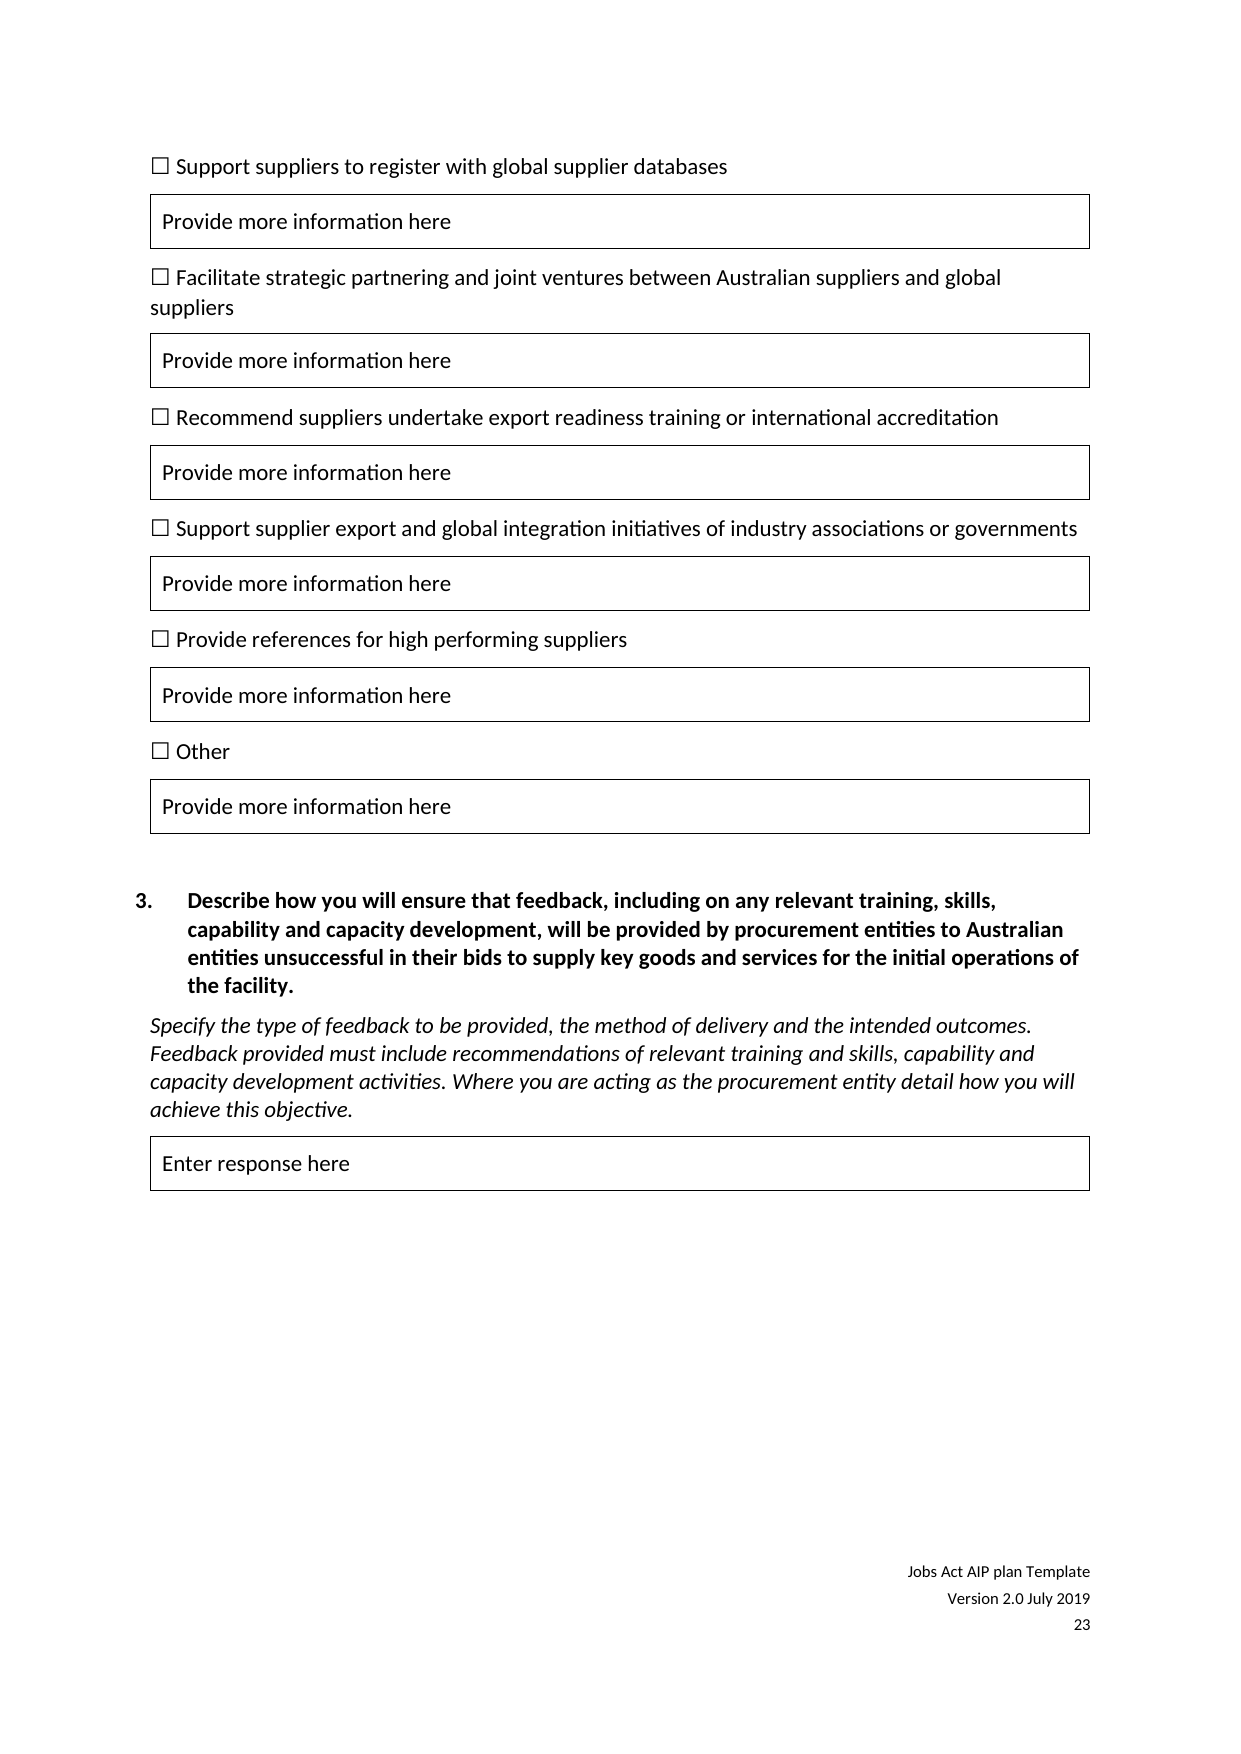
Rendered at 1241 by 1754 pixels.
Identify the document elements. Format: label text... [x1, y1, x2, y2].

text Describe how you will ensure that feedback, including on any relevant training, skills, capability and capacity development, will be provided by procurement entities to Australian entities unsuccessful in their bids to supply key goods and services for the initial operations of the facility. [135, 887, 1090, 999]
text Support supplier export and global integration initiatives of industry associations or governments [150, 512, 1090, 543]
text Facilitate strategic partnering and joint ventures between Australian suppliers and global suppliers [150, 261, 1090, 321]
text Specify the type of feedback to be provided, the method of delivery and the intended outcomes. Feedback provided must include recommendations of relevant training and skills, capability and capacity development activities. Where you are acting as the procurement entity detail how you will achieve this objective. [150, 1011, 1090, 1123]
text Support suppliers to register with global supplier databases [150, 150, 1090, 181]
text Recommend suppliers undertake export readiness training or international accreditation [150, 401, 1090, 432]
text Other [150, 735, 1090, 766]
text Provide references for high performing suppliers [150, 623, 1090, 655]
